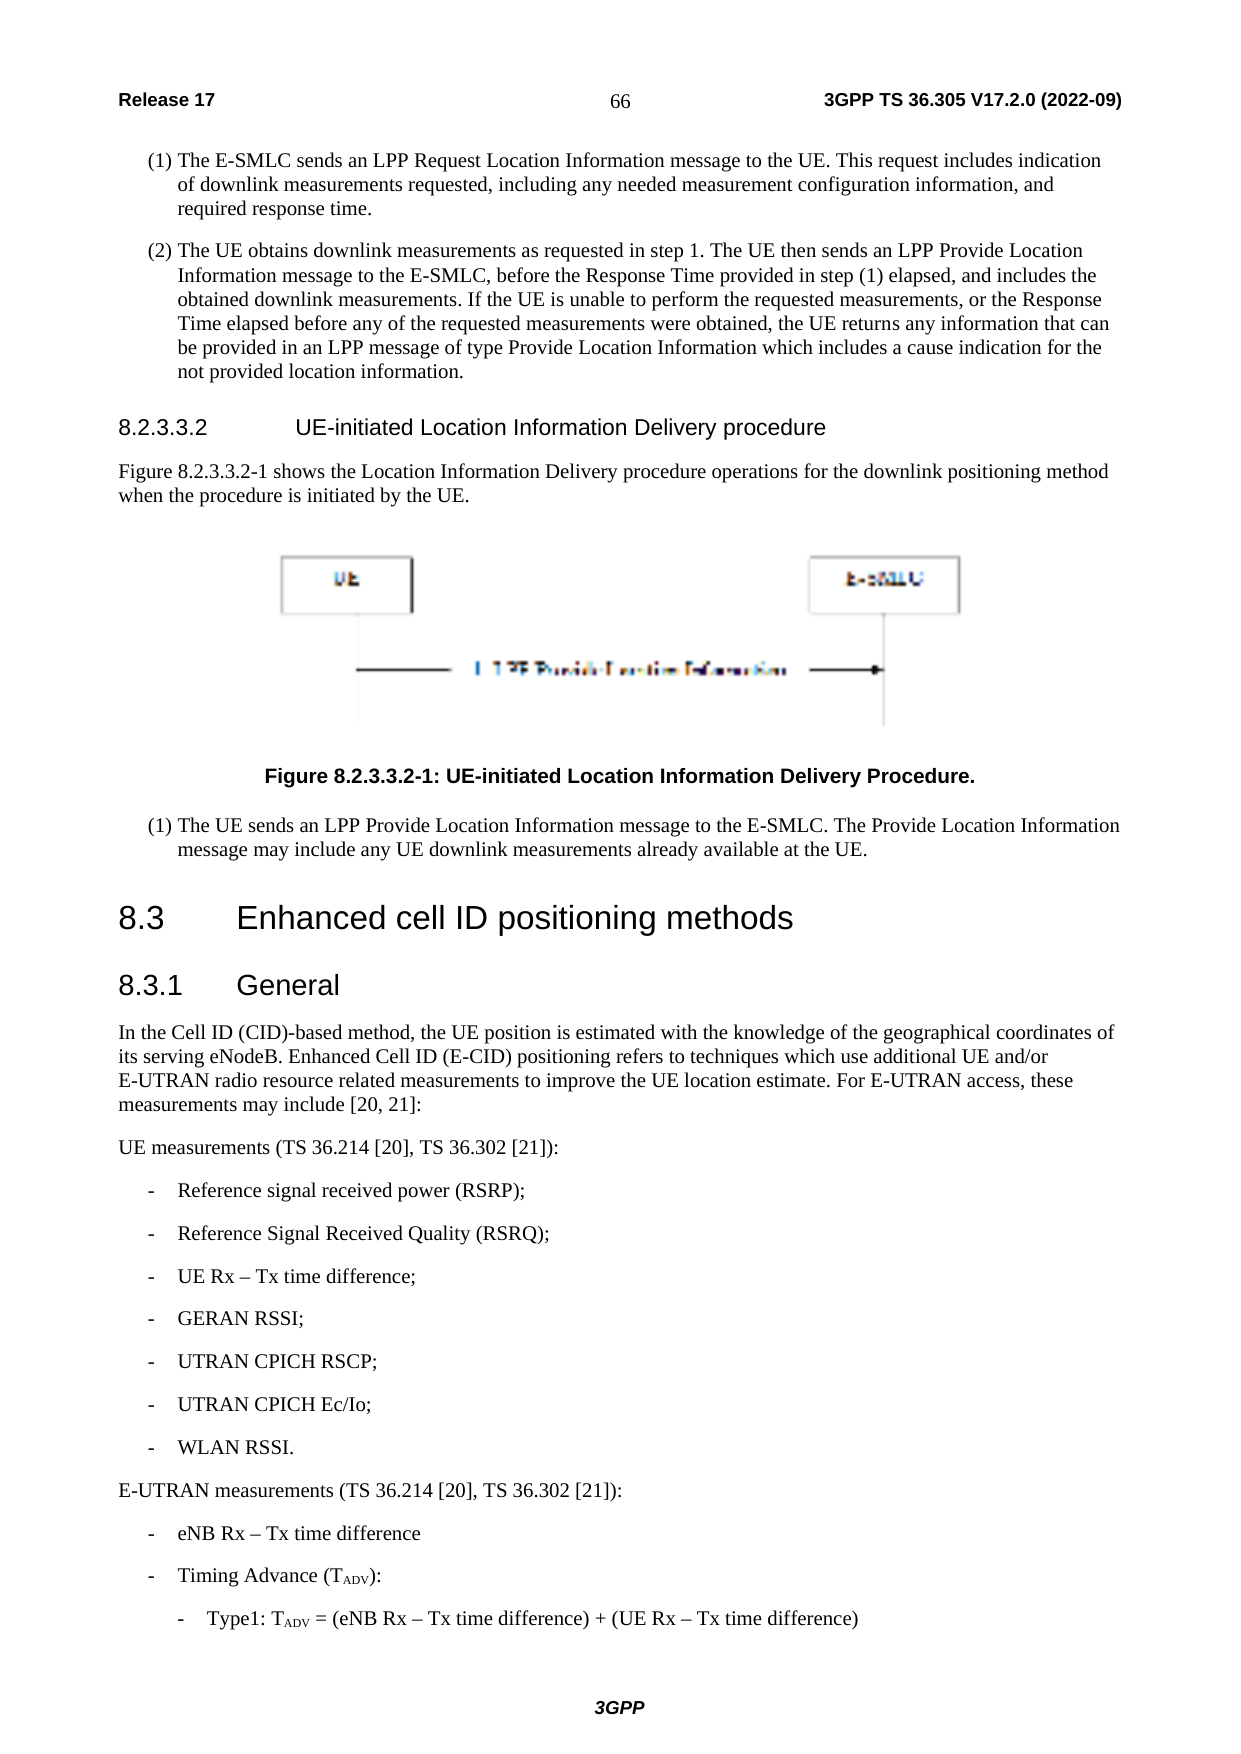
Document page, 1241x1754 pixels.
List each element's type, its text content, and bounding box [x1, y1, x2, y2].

text (1) The E-SMLC sends an LPP Request Location Information message to the UE. This request includes indication of downlink measurements requested, including any needed measurement configuration information, and required response time. [148, 147, 1122, 220]
text Figure 8.2.3.3.2-1 shows the Location Information Delivery procedure operations for the downlink positioning method when the procedure is initiated by the UE. [118, 459, 1122, 507]
text - UTRAN CPICH RSCP; [148, 1349, 1122, 1373]
text - UE Rx – Tx time difference; [148, 1263, 1122, 1288]
text - Timing Advance (TADV): [148, 1563, 1122, 1587]
text - eNB Rx – Tx time difference [148, 1520, 1122, 1544]
text - GERAN RSSI; [148, 1306, 1122, 1330]
text In the Cell ID (CID)-based method, the UE position is estimated with the knowledge of the geographical coordinates of its serving eNodeB. Enhanced Cell ID (E-CID) positioning refers to techniques which use additional UE and/or E-UTRAN radio resource related measurements to improve the UE location estimate. For E-UTRAN access, these measurements may include [20, 21]: [118, 1020, 1122, 1116]
text UE measurements (TS 36.214 [20], TS 36.302 [21]): [118, 1135, 1122, 1159]
text E-UTRAN measurements (TS 36.214 [20], TS 36.302 [21]): [118, 1478, 1122, 1502]
text - Reference Signal Received Quality (RSRQ); [148, 1221, 1122, 1245]
text Figure 8.2.3.3.2-1: UE-initiated Location Information Delivery Procedure. [118, 763, 1122, 787]
text - UTRAN CPICH Ec/Io; [148, 1392, 1122, 1416]
text (2) The UE obtains downlink measurements as requested in step 1. The UE then sends an LPP Provide Location Information message to the E-SMLC, before the Response Time provided in step (1) elapsed, and includes the obtained downlink measurements. If the UE is unable to perform the requested measurements, or the Response Time elapsed before any of the requested measurements were obtained, the UE returns any information that can be provided in an LPP message of type Provide Location Information which includes a cause indication for the not provided location information. [148, 238, 1122, 383]
text (1) The UE sends an LPP Provide Location Information message to the E-SMLC. The Provide Location Information message may include any UE downlink measurements already available at the UE. [148, 812, 1122, 861]
text - WLAN RSSI. [148, 1435, 1122, 1459]
text - Type1: TADV = (eNB Rx – Tx time difference) + (UE Rx – Tx time difference) [177, 1606, 1122, 1630]
text - Reference signal received power (RSRP); [148, 1178, 1122, 1202]
subtitle 8.3 Enhanced cell ID positioning methods [118, 898, 1122, 937]
subtitle 8.2.3.3.2 UE-initiated Location Information Delivery procedure [118, 414, 1122, 440]
subtitle 8.3.1 General [118, 968, 1122, 1001]
